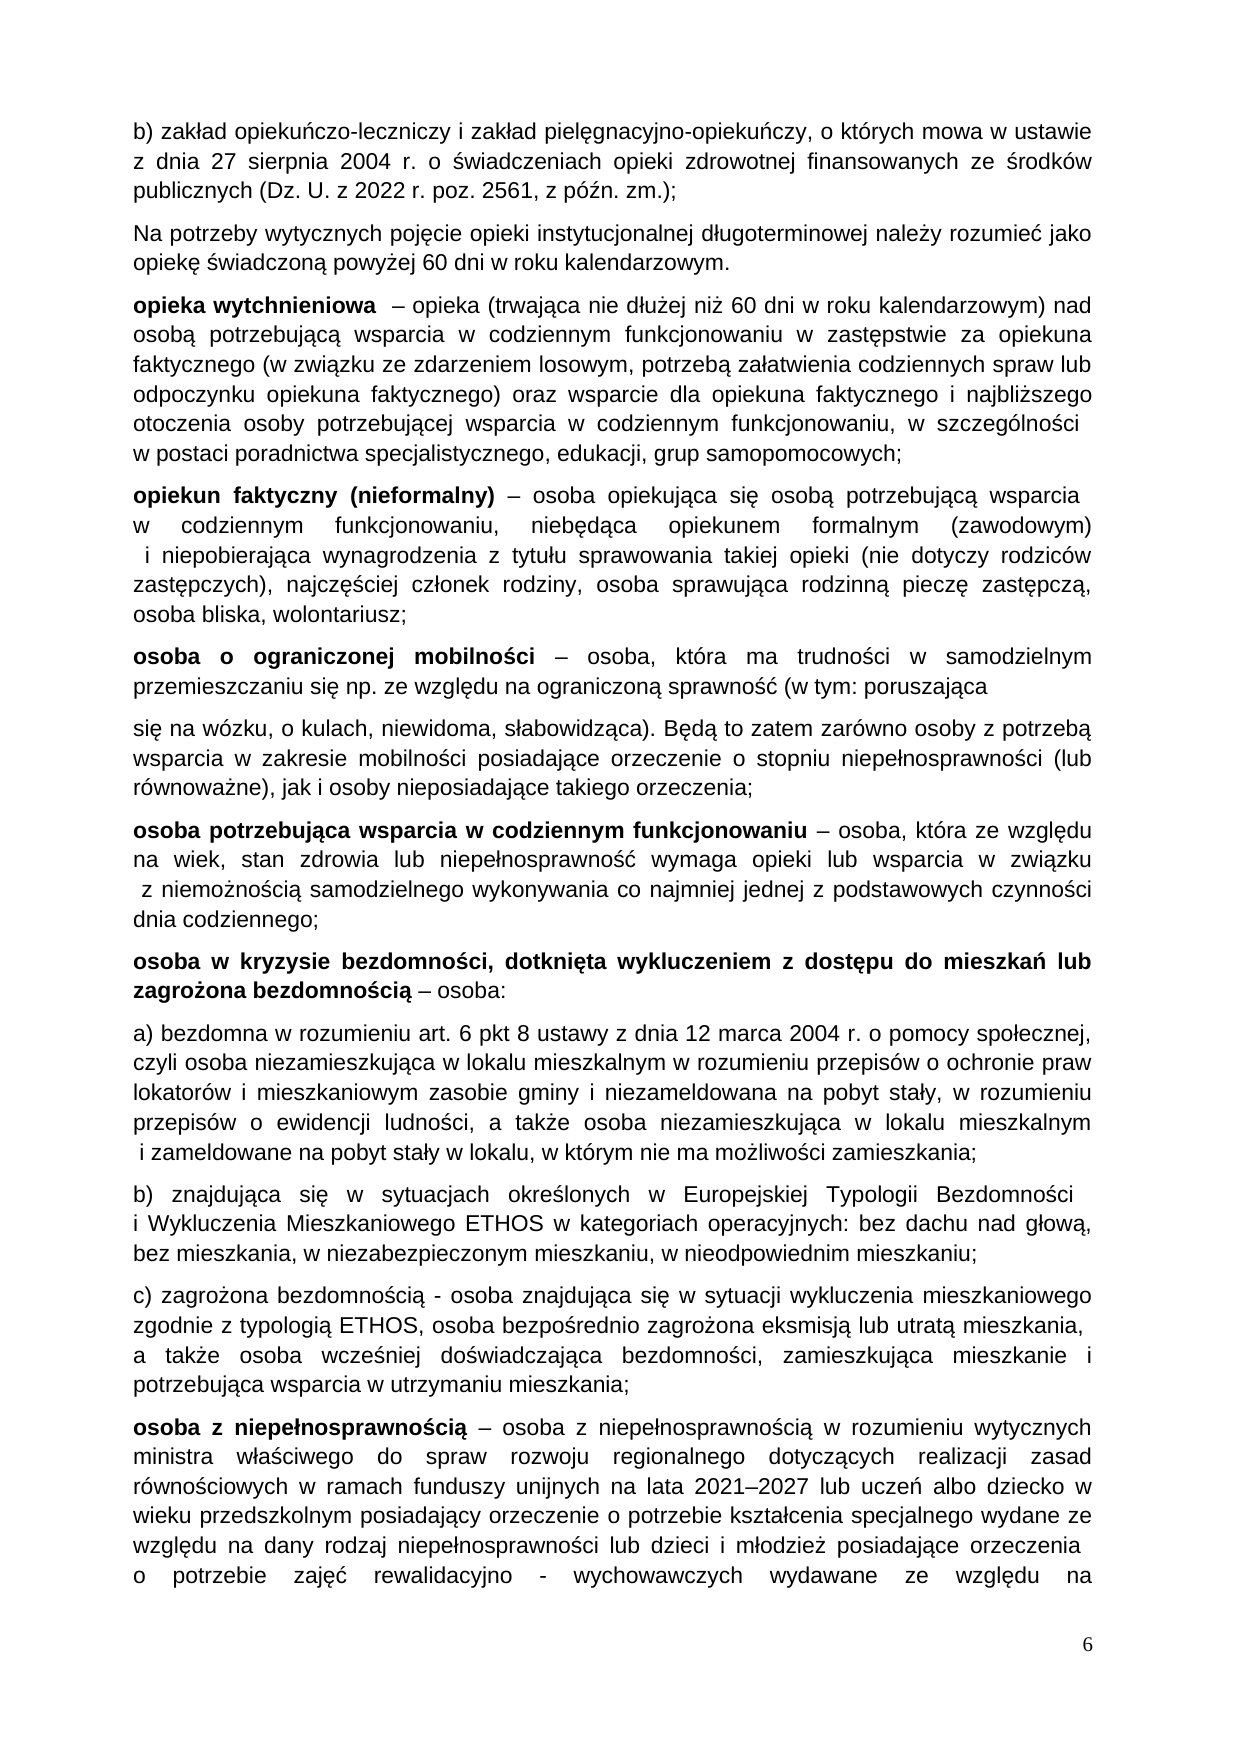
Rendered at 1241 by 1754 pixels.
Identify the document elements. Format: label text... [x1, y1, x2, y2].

text b) znajdująca się w sytuacjach określonych w Europejskiej Typologii Bezdomności i Wykluczenia Mieszkaniowego ETHOS w kategoriach operacyjnych: bez dachu nad głową, bez mieszkania, w niezabezpieczonym mieszkaniu, w nieodpowiednim mieszkaniu; [133, 1181, 1092, 1266]
text osoba w kryzysie bezdomności, dotknięta wykluczeniem z dostępu do mieszkań lub zagrożona bezdomnością – osoba: [133, 948, 1092, 1004]
text opiekun faktyczny (nieformalny) – osoba opiekująca się osobą potrzebującą wsparcia w codziennym funkcjonowaniu, niebędąca opiekunem formalnym (zawodowym) i niepobierająca wynagrodzenia z tytułu sprawowania takiej opieki (nie dotyczy rodziców zastępczych), najczęściej członek rodziny, osoba sprawująca rodzinną pieczę zastępczą, osoba bliska, wolontariusz; [133, 482, 1092, 627]
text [133, 1413, 1092, 1588]
text c) zagrożona bezdomnością - osoba znajdująca się w sytuacji wykluczenia mieszkaniowego zgodnie z typologią ETHOS, osoba bezpośrednio zagrożona eksmisją lub utratą mieszkania, a także osoba wcześniej doświadczająca bezdomności, zamieszkująca mieszkanie i potrzebująca wsparcia w utrzymaniu mieszkania; [133, 1282, 1092, 1398]
text Na potrzeby wytycznych pojęcie opieki instytucjonalnej długoterminowej należy rozumieć jako opiekę świadczoną powyżej 60 dni w roku kalendarzowym. [133, 220, 1092, 276]
text a) bezdomna w rozumieniu art. 6 pkt 8 ustawy z dnia 12 marca 2004 r. o pomocy społecznej, czyli osoba niezamieszkująca w lokalu mieszkalnym w rozumieniu przepisów o ochronie praw lokatorów i mieszkaniowym zasobie gminy i niezameldowana na pobyt stały, w rozumieniu przepisów o ewidencji ludności, a także osoba niezamieszkująca w lokalu mieszkalnym i zameldowane na pobyt stały w lokalu, w którym nie ma możliwości zamieszkania; [133, 1020, 1092, 1165]
text się na wózku, o kulach, niewidoma, słabowidząca). Będą to zatem zarówno osoby z potrzebą wsparcia w zakresie mobilności posiadające orzeczenie o stopniu niepełnosprawności (lub równoważne), jak i osoby nieposiadające takiego orzeczenia; [133, 715, 1092, 801]
text opieka wytchnieniowa – opieka (trwająca nie dłużej niż 60 dni w roku kalendarzowym) nad osobą potrzebującą wsparcia w codziennym funkcjonowaniu w zastępstwie za opiekuna faktycznego (w związku ze zdarzeniem losowym, potrzebą załatwienia codziennych spraw lub odpoczynku opiekuna faktycznego) oraz wsparcie dla opiekuna faktycznego i najbliższego otoczenia osoby potrzebującej wsparcia w codziennym funkcjonowaniu, w szczególności w postaci poradnictwa specjalistycznego, edukacji, grup samopomocowych; [133, 292, 1092, 466]
text osoba potrzebująca wsparcia w codziennym funkcjonowaniu – osoba, która ze względu na wiek, stan zdrowia lub niepełnosprawność wymaga opieki lub wsparcia w związku z niemożnością samodzielnego wykonywania co najmniej jednej z podstawowych czynności dnia codziennego; [133, 817, 1092, 932]
text b) zakład opiekuńczo-leczniczy i zakład pielęgnacyjno-opiekuńczy, o których mowa w ustawie z dnia 27 sierpnia 2004 r. o świadczeniach opieki zdrowotnej finansowanych ze środków publicznych (Dz. U. z 2022 r. poz. 2561, z późn. zm.); [133, 118, 1092, 204]
text osoba o ograniczonej mobilności – osoba, która ma trudności w samodzielnym przemieszczaniu się np. ze względu na ograniczoną sprawność (w tym: poruszająca [133, 643, 1092, 699]
